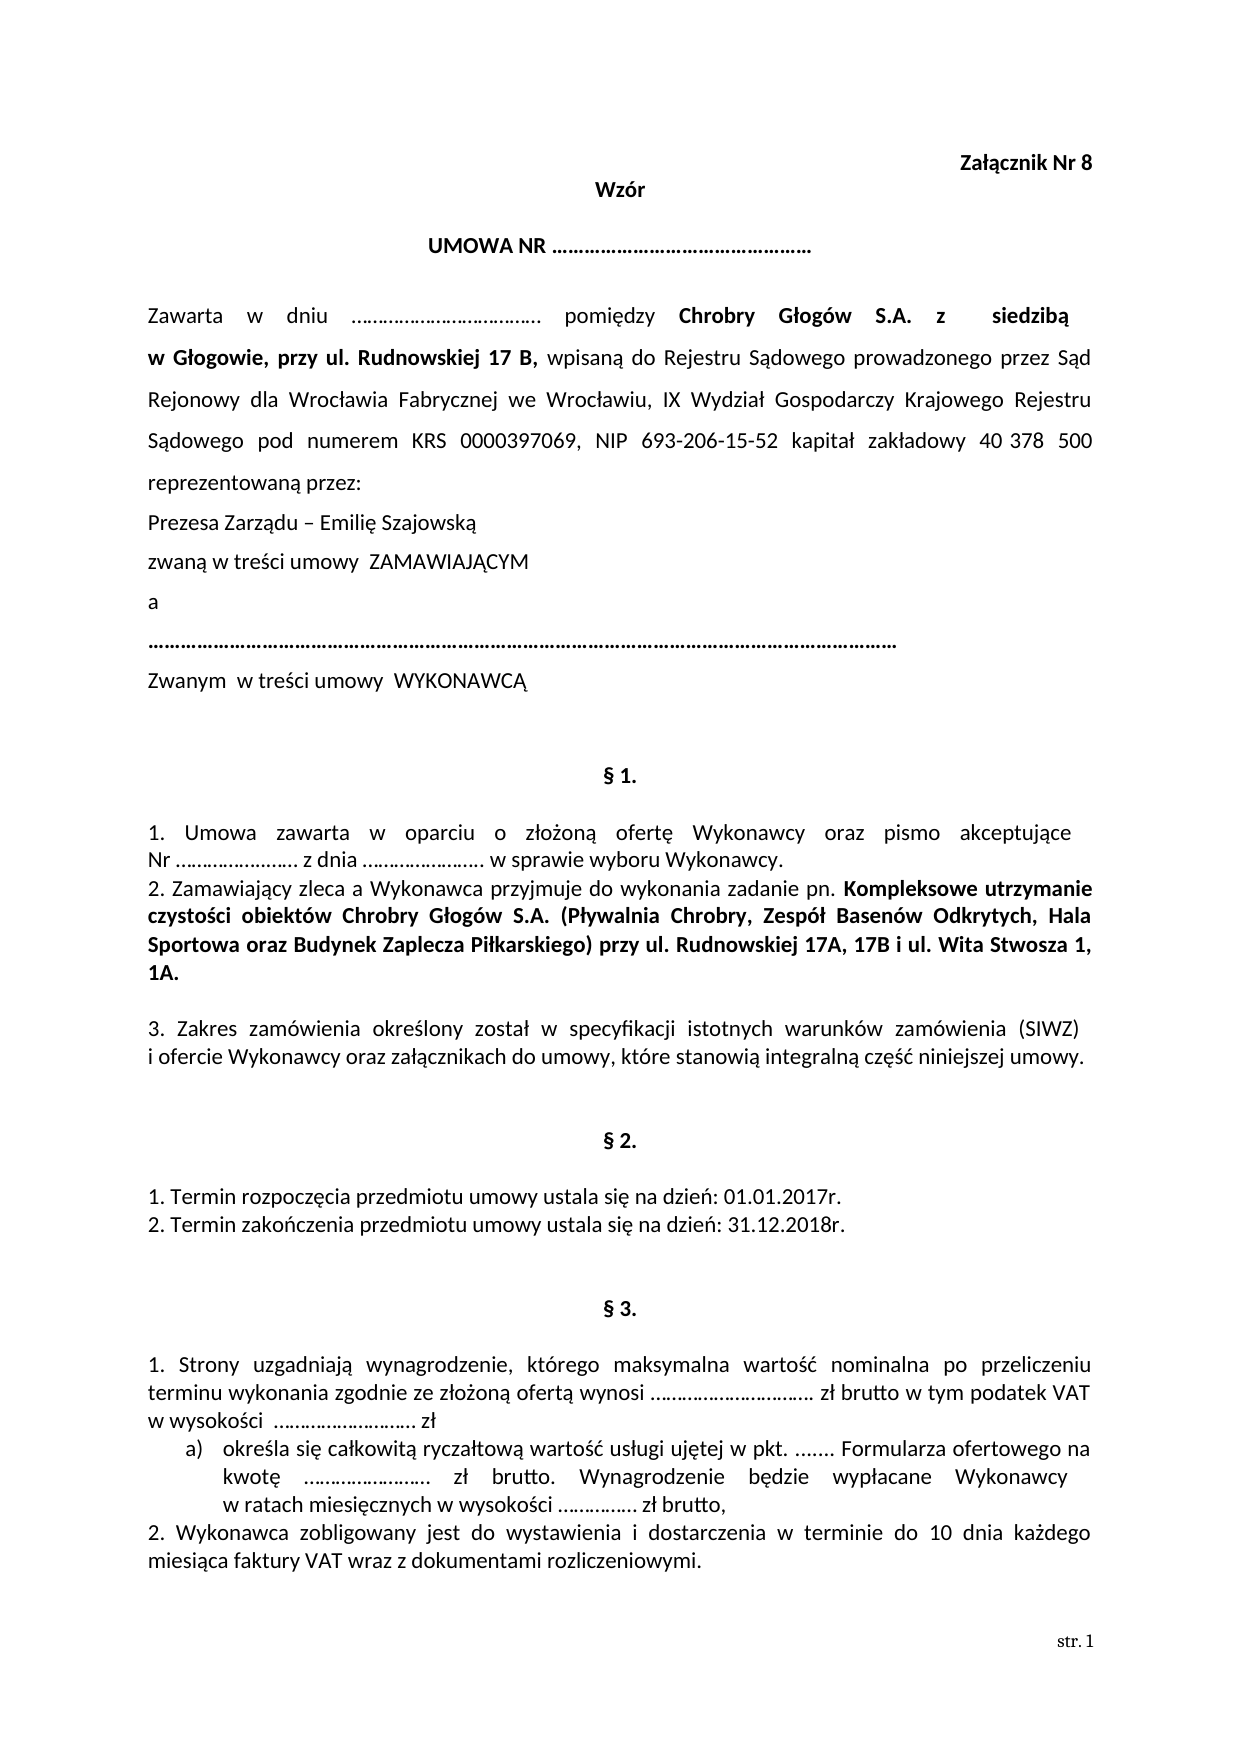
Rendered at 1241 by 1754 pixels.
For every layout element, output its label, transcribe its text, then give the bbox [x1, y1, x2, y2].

list określa się całkowitą ryczałtową wartość usługi ujętej w pkt. ....... Formularza ofertowego na kwotę …………………… zł brutto. Wynagrodzenie będzie wypłacane Wykonawcy w ratach miesięcznych w wysokości …………… zł brutto, [185, 1434, 1093, 1518]
text § 3. [148, 1294, 1093, 1322]
text ………………………………………………………………………………………………………………………… [148, 615, 1093, 654]
text 2. Termin zakończenia przedmiotu umowy ustala się na dzień: 31.12.2018r. [148, 1210, 1093, 1238]
text zwaną w treści umowy ZAMAWIAJĄCYM [148, 536, 1093, 575]
text § 2. [148, 1126, 1093, 1154]
text Zawarta w dniu ……………………………… pomiędzy Chrobry Głogów S.A. z siedzibą w Głogowie, przy ul. Rudnowskiej 17 B, wpisaną do Rejestru Sądowego prowadzonego przez Sąd Rejonowy dla Wrocławia Fabrycznej we Wrocławiu, IX Wydział Gospodarczy Krajowego Rejestru Sądowego pod numerem KRS 0000397069, NIP 693-206-15-52 kapitał zakładowy 40 378 500 reprezentowaną przez: [148, 288, 1093, 496]
text § 1. [148, 762, 1093, 789]
text 1. Termin rozpoczęcia przedmiotu umowy ustala się na dzień: 01.01.2017r. [148, 1182, 1093, 1210]
text Załącznik Nr 8 [148, 148, 1093, 176]
text a [148, 575, 1093, 615]
text 1. Umowa zawarta w oparciu o złożoną ofertę Wykonawcy oraz pismo akceptujące Nr ……………..…… z dnia ………………….. w sprawie wyboru Wykonawcy. [148, 818, 1093, 874]
text UMOWA NR ………………………………………… [148, 232, 1093, 260]
text Prezesa Zarządu – Emilię Szajowską [148, 496, 1093, 536]
text 2. Zamawiający zleca a Wykonawca przyjmuje do wykonania zadanie pn. Kompleksowe utrzymanie czystości obiektów Chrobry Głogów S.A. (Pływalnia Chrobry, Zespół Basenów Odkrytych, Hala Sportowa oraz Budynek Zaplecza Piłkarskiego) przy ul. Rudnowskiej 17A, 17B i ul. Wita Stwosza 1, 1A. [148, 874, 1093, 986]
text 1. Strony uzgadniają wynagrodzenie, którego maksymalna wartość nominalna po przeliczeniu terminu wykonania zgodnie ze złożoną ofertą wynosi …………………………. zł brutto w tym podatek VAT w wysokości ……………………… zł [148, 1350, 1093, 1434]
text Zwanym w treści umowy WYKONAWCĄ [148, 654, 1093, 694]
text Wzór [148, 176, 1093, 204]
text 2. Wykonawca zobligowany jest do wystawienia i dostarczenia w terminie do 10 dnia każdego miesiąca faktury VAT wraz z dokumentami rozliczeniowymi. [148, 1518, 1093, 1574]
text 3. Zakres zamówienia określony został w specyfikacji istotnych warunków zamówienia (SIWZ) i ofercie Wykonawcy oraz załącznikach do umowy, które stanowią integralną część niniejszej umowy. [148, 1014, 1093, 1070]
